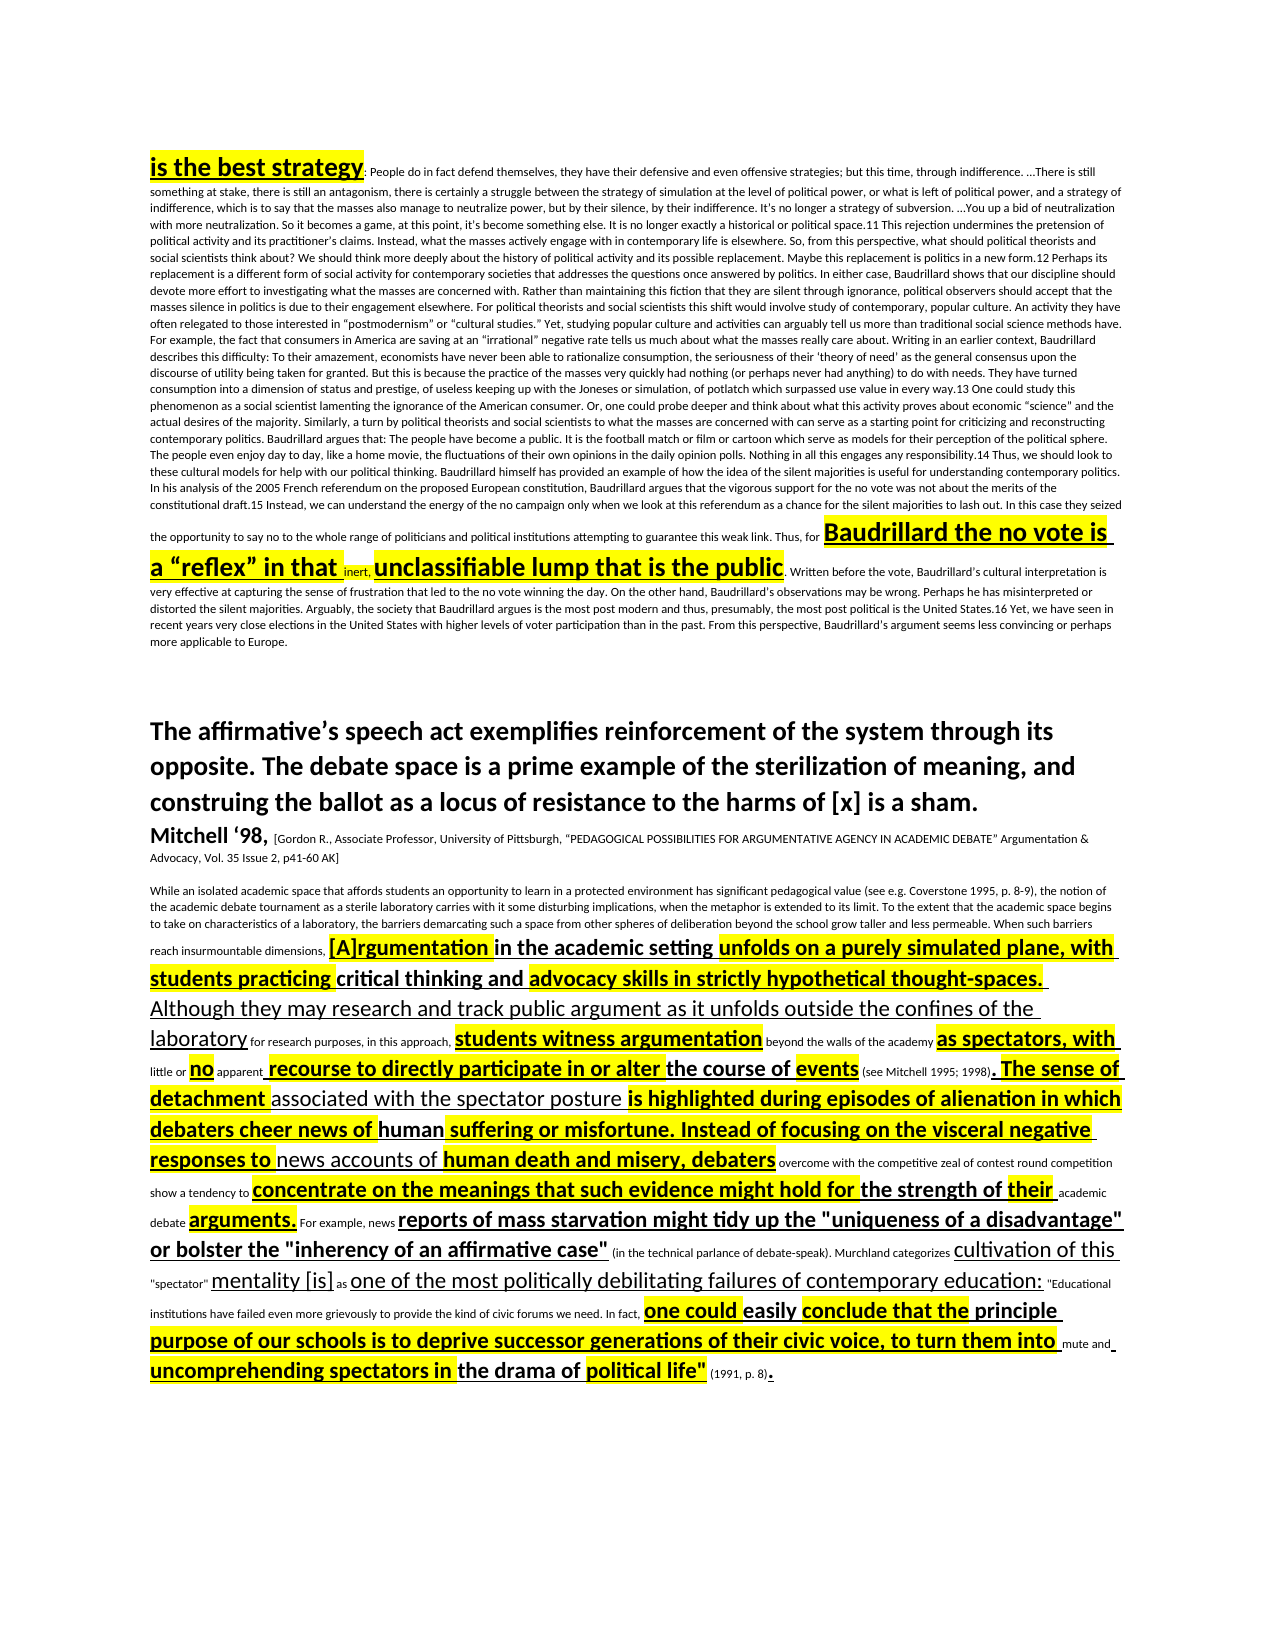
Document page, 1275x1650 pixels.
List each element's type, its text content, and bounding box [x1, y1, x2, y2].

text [150, 150, 1125, 649]
subtitle The affirmative’s speech act exemplifies reinforcement of the system through its opposite. The debate space is a prime example of the sterilization of meaning, and construing the ballot as a locus of resistance to the harms of [x] is a sham. [150, 714, 1125, 818]
text Mitchell ‘98, [Gordon R., Associate Professor, University of Pittsburgh, “PEDAGOGICAL POSSIBILITIES FOR ARGUMENTATIVE AGENCY IN ACADEMIC DEBATE” Argumentation & Advocacy, Vol. 35 Issue 2, p41-60 AK] [150, 821, 1125, 865]
text While an isolated academic space that affords students an opportunity to learn in a protected environment has significant pedagogical value (see e.g. Coverstone 1995, p. 8-9), the notion of the academic debate tournament as a sterile laboratory carries with it some disturbing implications, when the metaphor is extended to its limit. To the extent that the academic space begins to take on characteristics of a laboratory, the barriers demarcating such a space from other spheres of deliberation beyond the school grow taller and less permeable. When such barriers reach insurmountable dimensions, [A]rgumentation in the academic setting unfolds on a purely simulated plane, with students practicing critical thinking and advocacy skills in strictly hypothetical thought-spaces. Although they may research and track public argument as it unfolds outside the confines of the laboratory for research purposes, in this approach, students witness argumentation beyond the walls of the academy as spectators, with little or no apparent recourse to directly participate in or alter the course of events (see Mitchell 1995; 1998). The sense of detachment associated with the spectator posture is highlighted during episodes of alienation in which debaters cheer news of human suffering or misfortune. Instead of focusing on the visceral negative responses to news accounts of human death and misery, debaters overcome with the competitive zeal of contest round competition show a tendency to concentrate on the meanings that such evidence might hold for the strength of their academic debate arguments. For example, news reports of mass starvation might tidy up the "uniqueness of a disadvantage" or bolster the "inherency of an affirmative case" (in the technical parlance of debate-speak). Murchland categorizes cultivation of this "spectator" mentality [is] as one of the most politically debilitating failures of contemporary education: "Educational institutions have failed even more grievously to provide the kind of civic forums we need. In fact, one could easily conclude that the principle purpose of our schools is to deprive successor generations of their civic voice, to turn them into mute and uncomprehending spectators in the drama of political life" (1991, p. 8). [150, 883, 1125, 1384]
